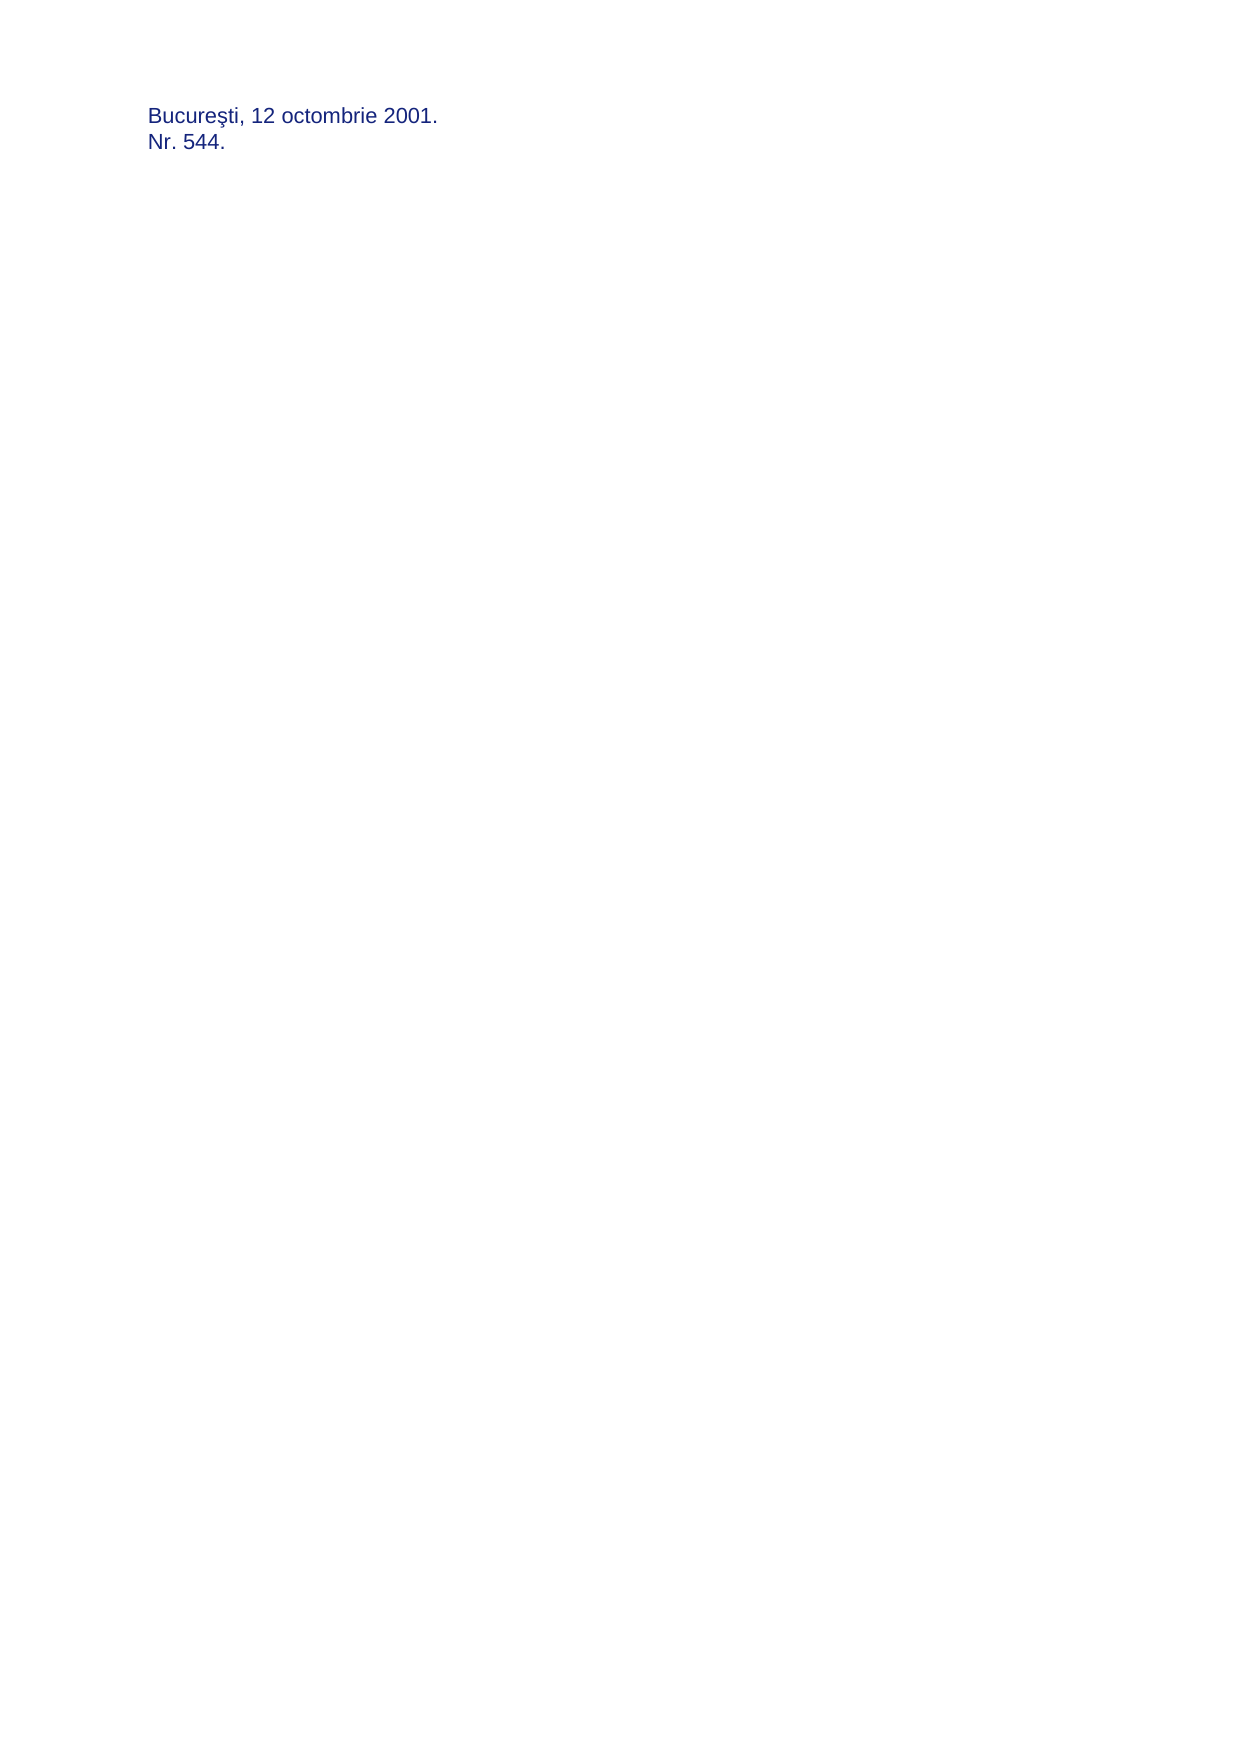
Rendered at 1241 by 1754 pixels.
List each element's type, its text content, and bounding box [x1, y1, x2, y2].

text Bucureşti, 12 octombrie 2001. Nr. 544. [148, 103, 1093, 154]
